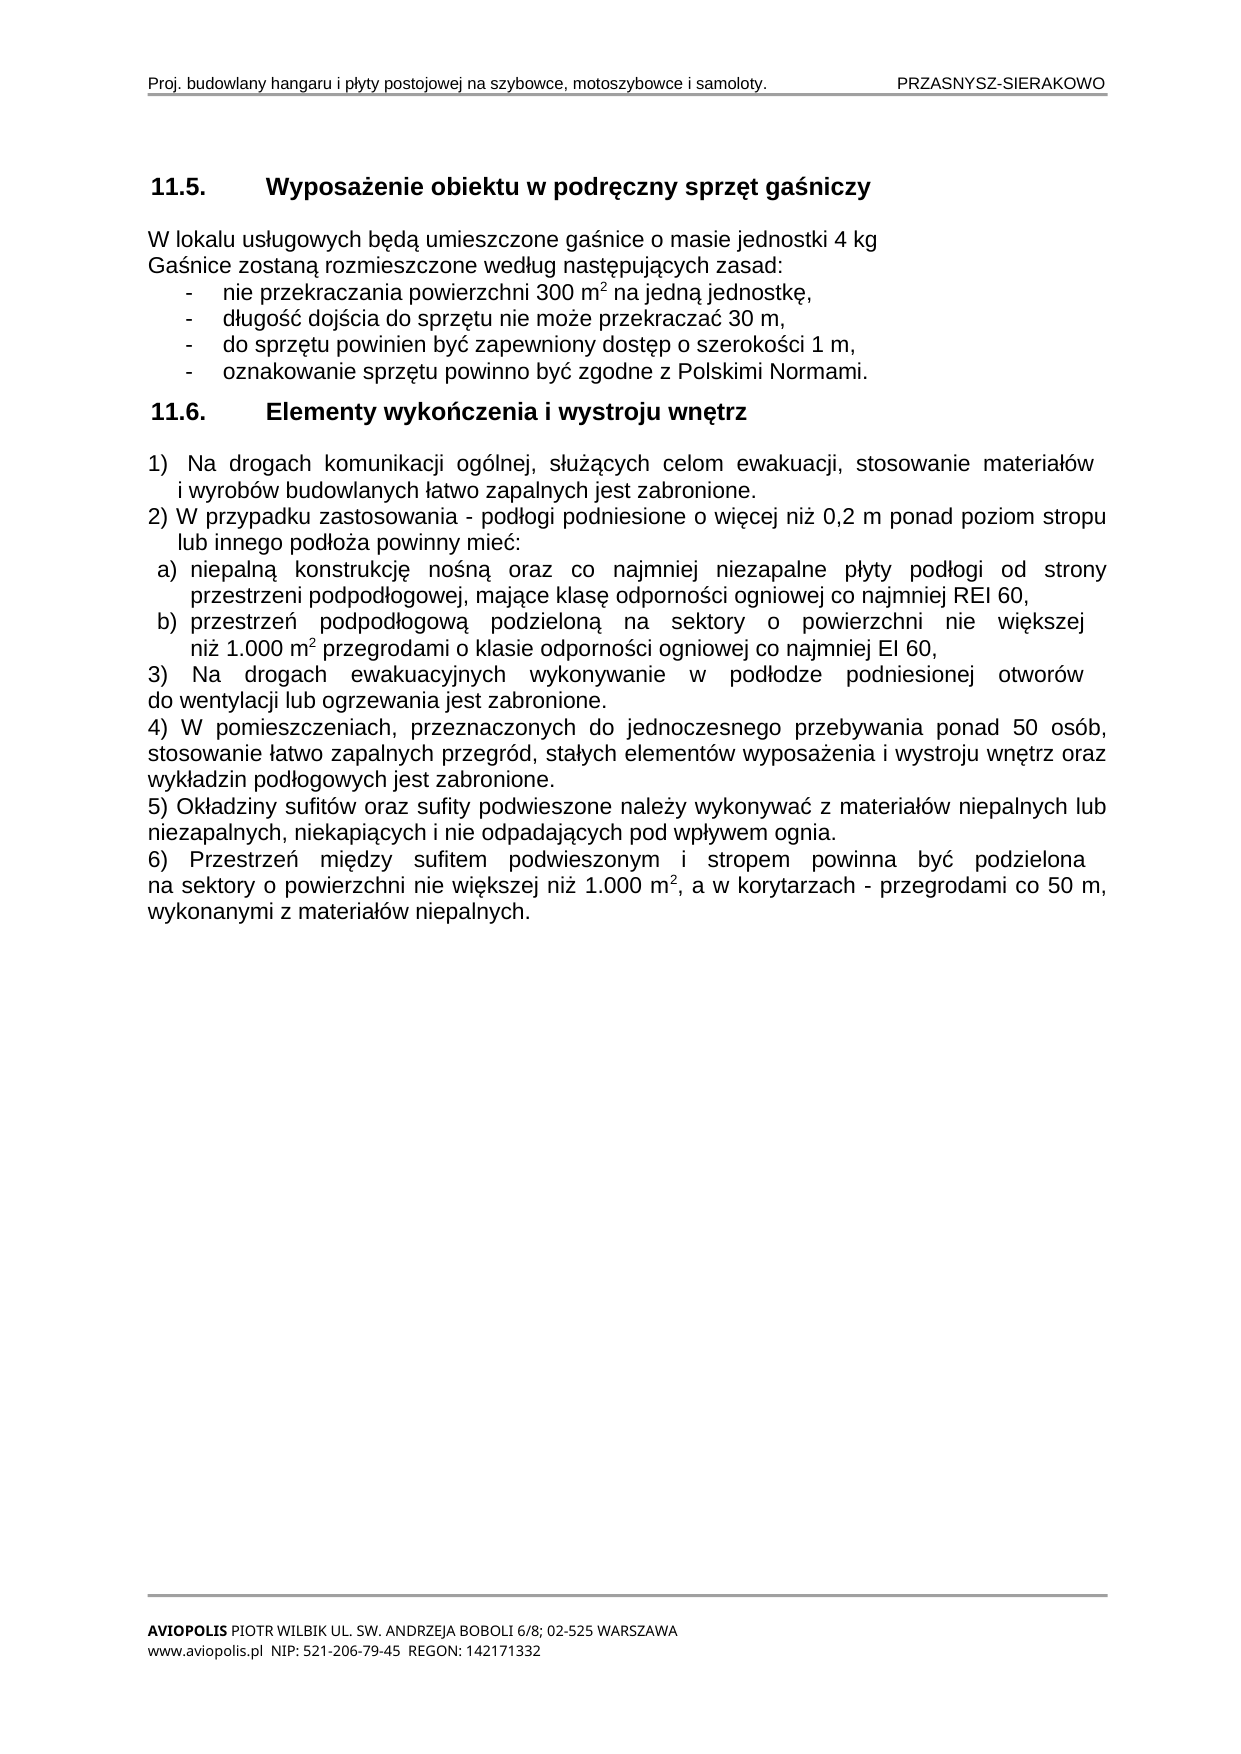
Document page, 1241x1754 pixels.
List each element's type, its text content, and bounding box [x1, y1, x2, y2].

list długość dojścia do sprzętu nie może przekraczać 30 m, [185, 305, 1107, 331]
list oznakowanie sprzętu powinno być zgodne z Polskimi Normami. [185, 358, 1107, 384]
list do sprzętu powinien być zapewniony dostęp o szerokości 1 m, [185, 331, 1107, 358]
text 6) Przestrzeń między sufitem podwieszonym i stropem powinna być podzielona na sektory o powierzchni nie większej niż 1.000 m2, a w korytarzach - przegrodami co 50 m, wykonanymi z materiałów niepalnych. [148, 846, 1107, 924]
text Gaśnice zostaną rozmieszczone według następujących zasad: [148, 252, 1107, 278]
text 5) Okładziny sufitów oraz sufity podwieszone należy wykonywać z materiałów niepalnych lub niezapalnych, niekapiących i nie odpadających pod wpływem ognia. [148, 793, 1107, 846]
list nie przekraczania powierzchni 300 m2 na jedną jednostkę, [185, 278, 1107, 305]
text 1) Na drogach komunikacji ogólnej, służących celom ewakuacji, stosowanie materiałów i wyrobów budowlanych łatwo zapalnych jest zabronione. [148, 450, 1107, 503]
text 3) Na drogach ewakuacyjnych wykonywanie w podłodze podniesionej otworów do wentylacji lub ogrzewania jest zabronione. [148, 661, 1107, 714]
subtitle Wyposażenie obiektu w podręczny sprzęt gaśniczy [206, 172, 1107, 201]
text W lokalu usługowych będą umieszczone gaśnice o masie jednostki 4 kg [148, 226, 1107, 252]
text b) przestrzeń podpodłogową podzieloną na sektory o powierzchni nie większej niż 1.000 m2 przegrodami o klasie odporności ogniowej co najmniej EI 60, [148, 608, 1107, 661]
text a) niepalną konstrukcję nośną oraz co najmniej niezapalne płyty podłogi od strony przestrzeni podpodłogowej, mające klasę odporności ogniowej co najmniej REI 60, [148, 556, 1107, 608]
subtitle Elementy wykończenia i wystroju wnętrz [206, 396, 1107, 425]
text 2) W przypadku zastosowania - podłogi podniesione o więcej niż 0,2 m ponad poziom stropu lub innego podłoża powinny mieć: [148, 503, 1107, 556]
text 4) W pomieszczeniach, przeznaczonych do jednoczesnego przebywania ponad 50 osób, stosowanie łatwo zapalnych przegród, stałych elementów wyposażenia i wystroju wnętrz oraz wykładzin podłogowych jest zabronione. [148, 714, 1107, 793]
